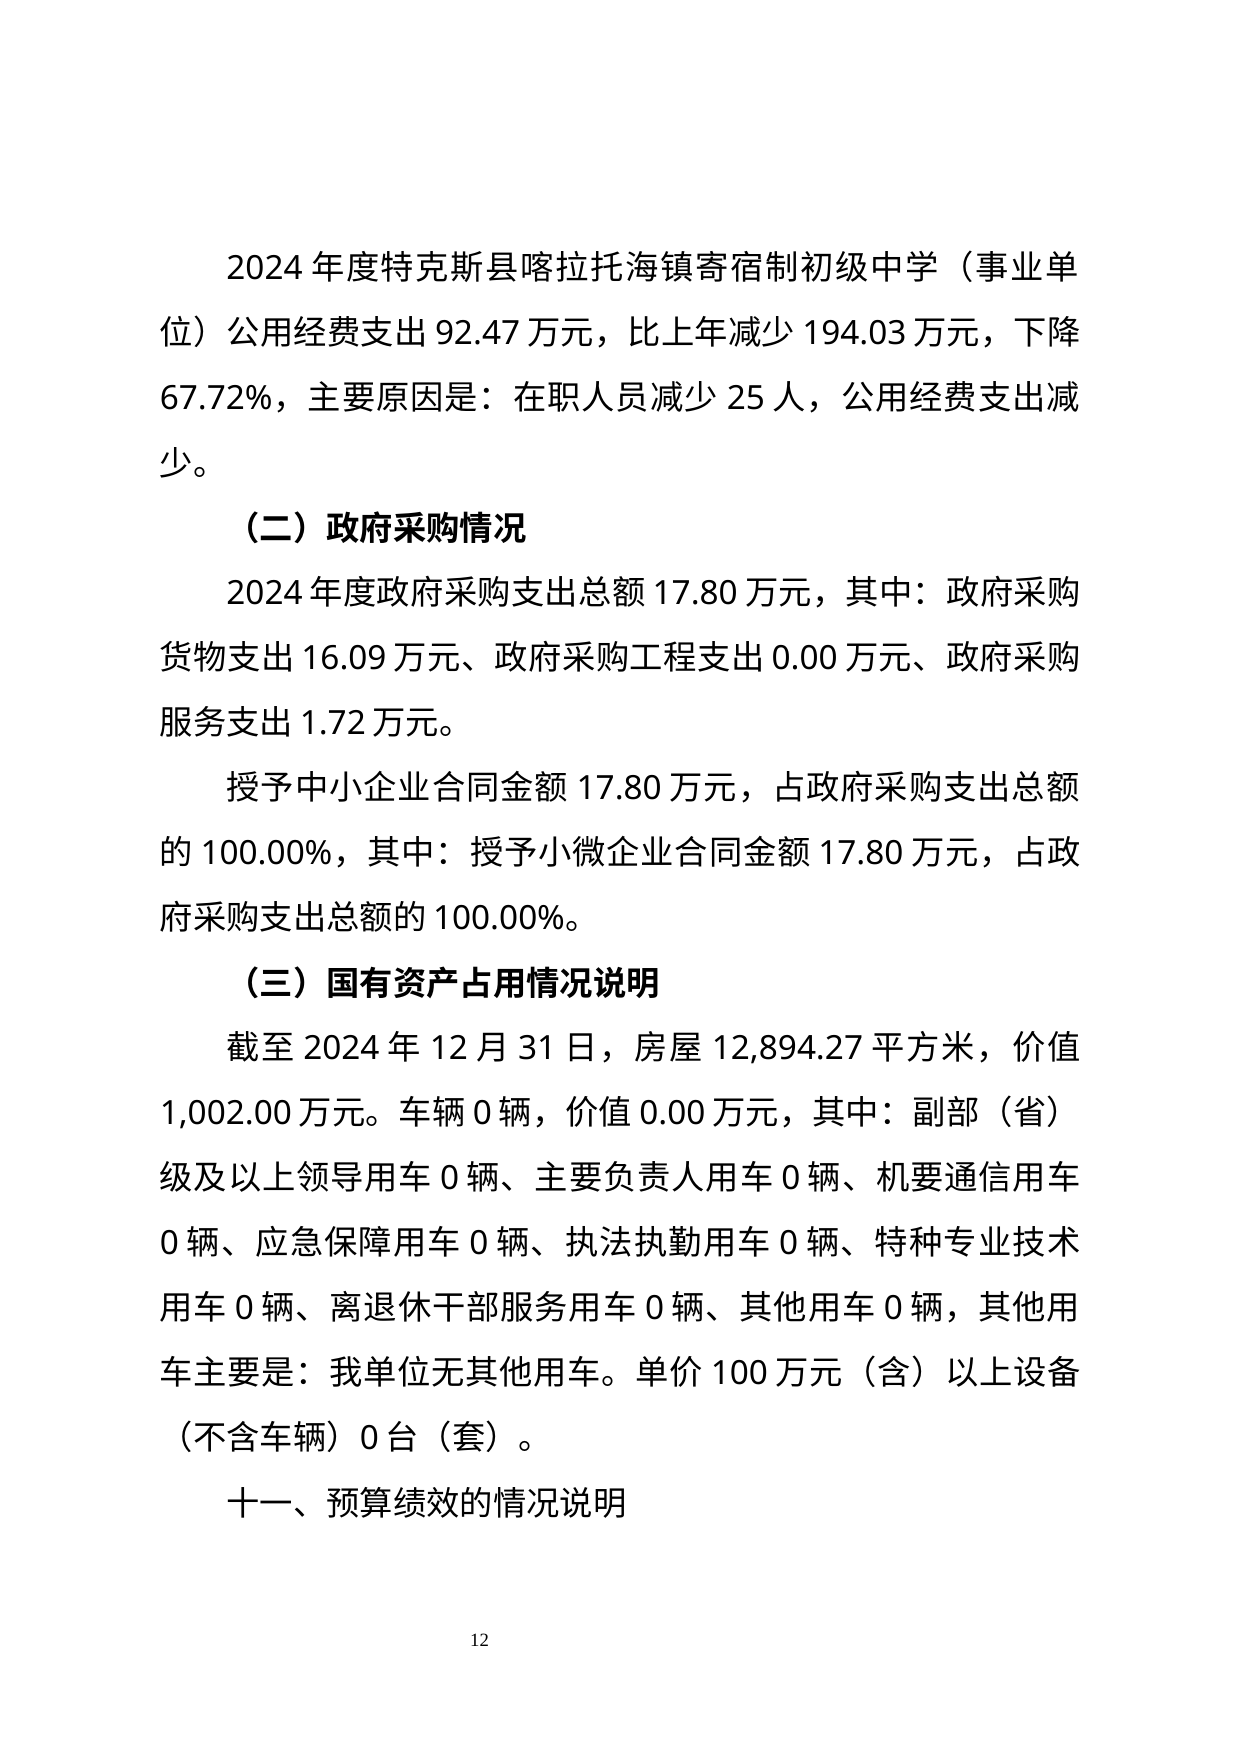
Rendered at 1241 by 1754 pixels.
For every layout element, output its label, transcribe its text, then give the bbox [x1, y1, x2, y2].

text （二）政府采购情况 [159, 493, 1081, 558]
text 2024年度特克斯县喀拉托海镇寄宿制初级中学（事业单位）公用经费支出92.47万元，比上年减少194.03万元，下降67.72%，主要原因是：在职人员减少25人，公用经费支出减少。 [159, 233, 1081, 493]
text （三）国有资产占用情况说明 [159, 948, 1081, 1013]
text 截至2024年12月31日，房屋12,894.27平方米，价值1,002.00万元。车辆0辆，价值0.00万元，其中：副部（省）级及以上领导用车0辆、主要负责人用车0辆、机要通信用车0辆、应急保障用车0辆、执法执勤用车0辆、特种专业技术用车0辆、离退休干部服务用车0辆、其他用车0辆，其他用车主要是：我单位无其他用车。单价100万元（含）以上设备（不含车辆）0台（套）。 [159, 1013, 1081, 1468]
text 十一、预算绩效的情况说明 [159, 1468, 1081, 1533]
text 授予中小企业合同金额17.80万元，占政府采购支出总额的100.00%，其中：授予小微企业合同金额17.80万元，占政府采购支出总额的100.00%。 [159, 753, 1081, 948]
text 2024年度政府采购支出总额17.80万元，其中：政府采购货物支出16.09万元、政府采购工程支出0.00万元、政府采购服务支出1.72万元。 [159, 558, 1081, 753]
